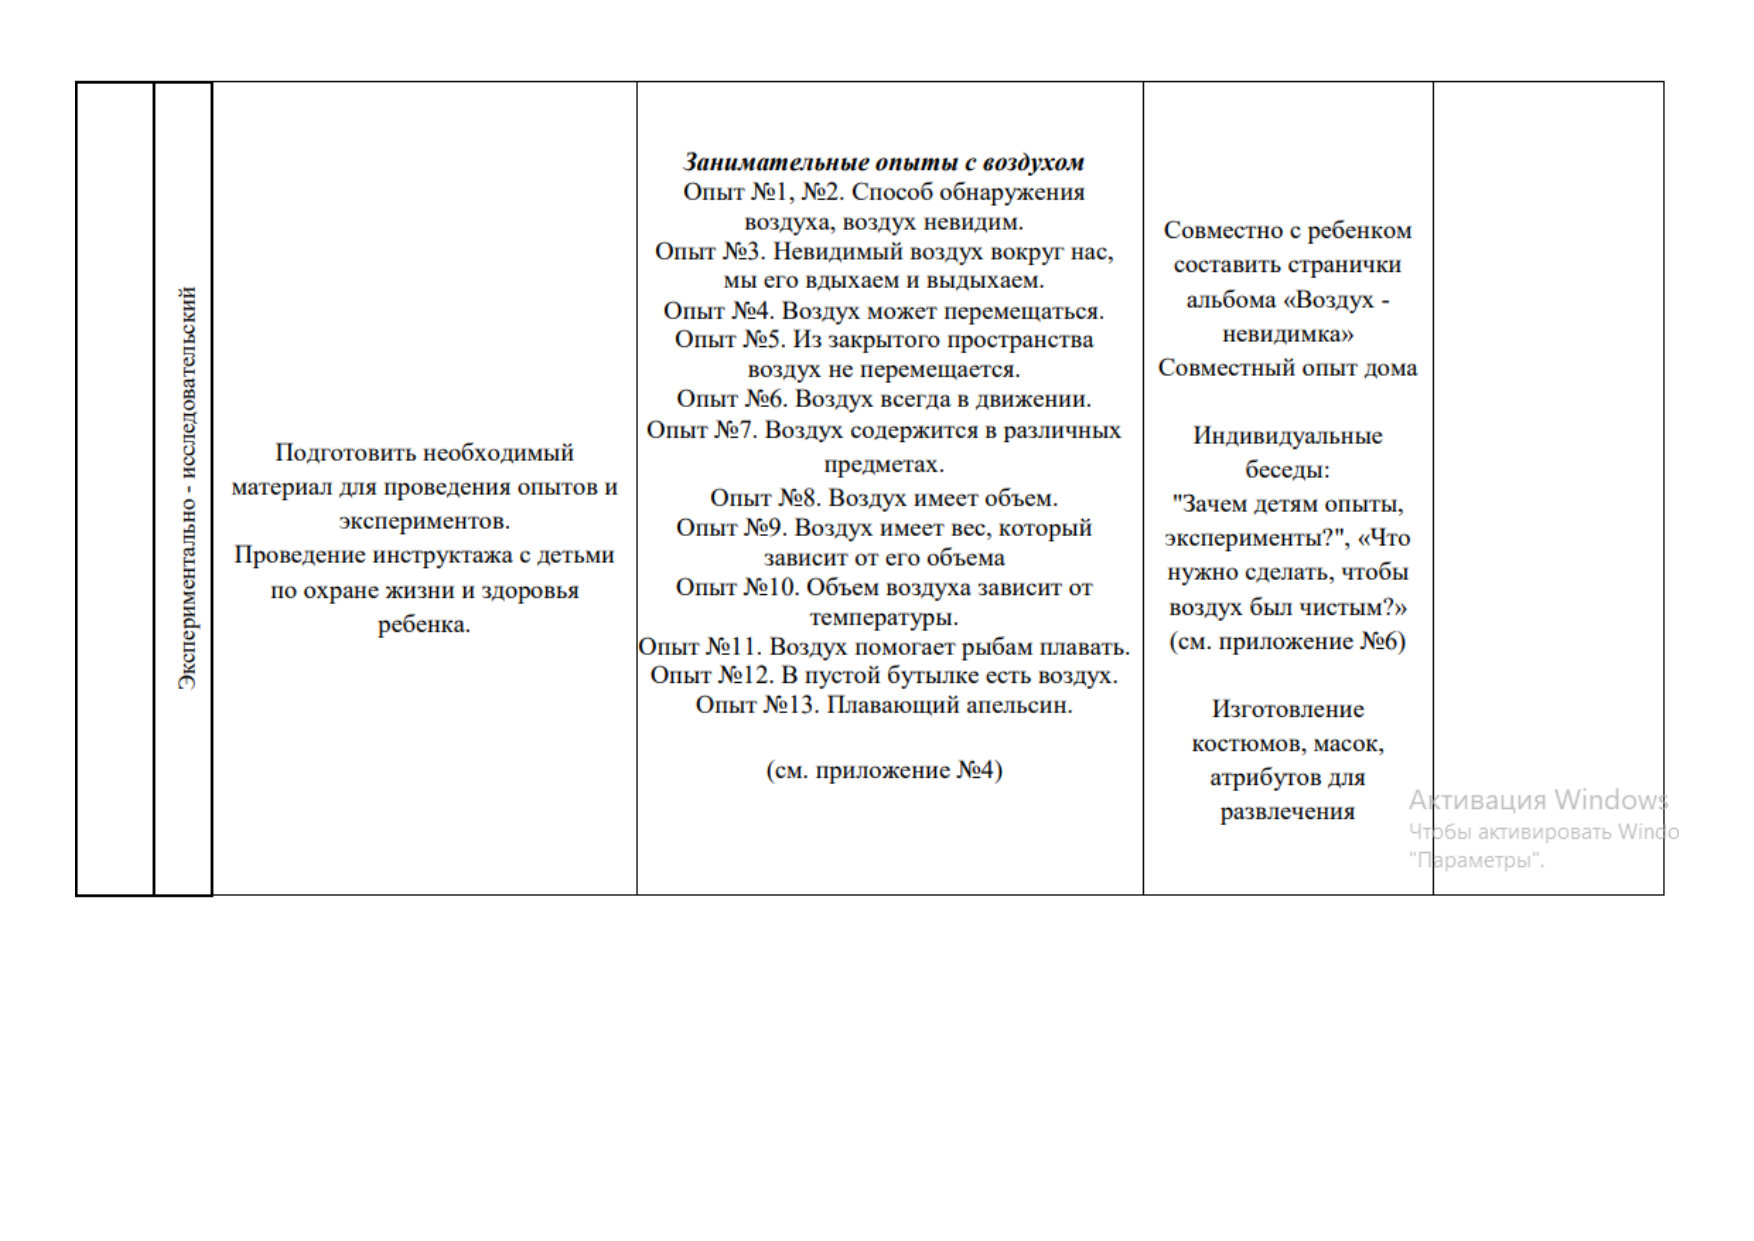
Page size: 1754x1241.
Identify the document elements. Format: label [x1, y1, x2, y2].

picture [75, 75, 1679, 903]
